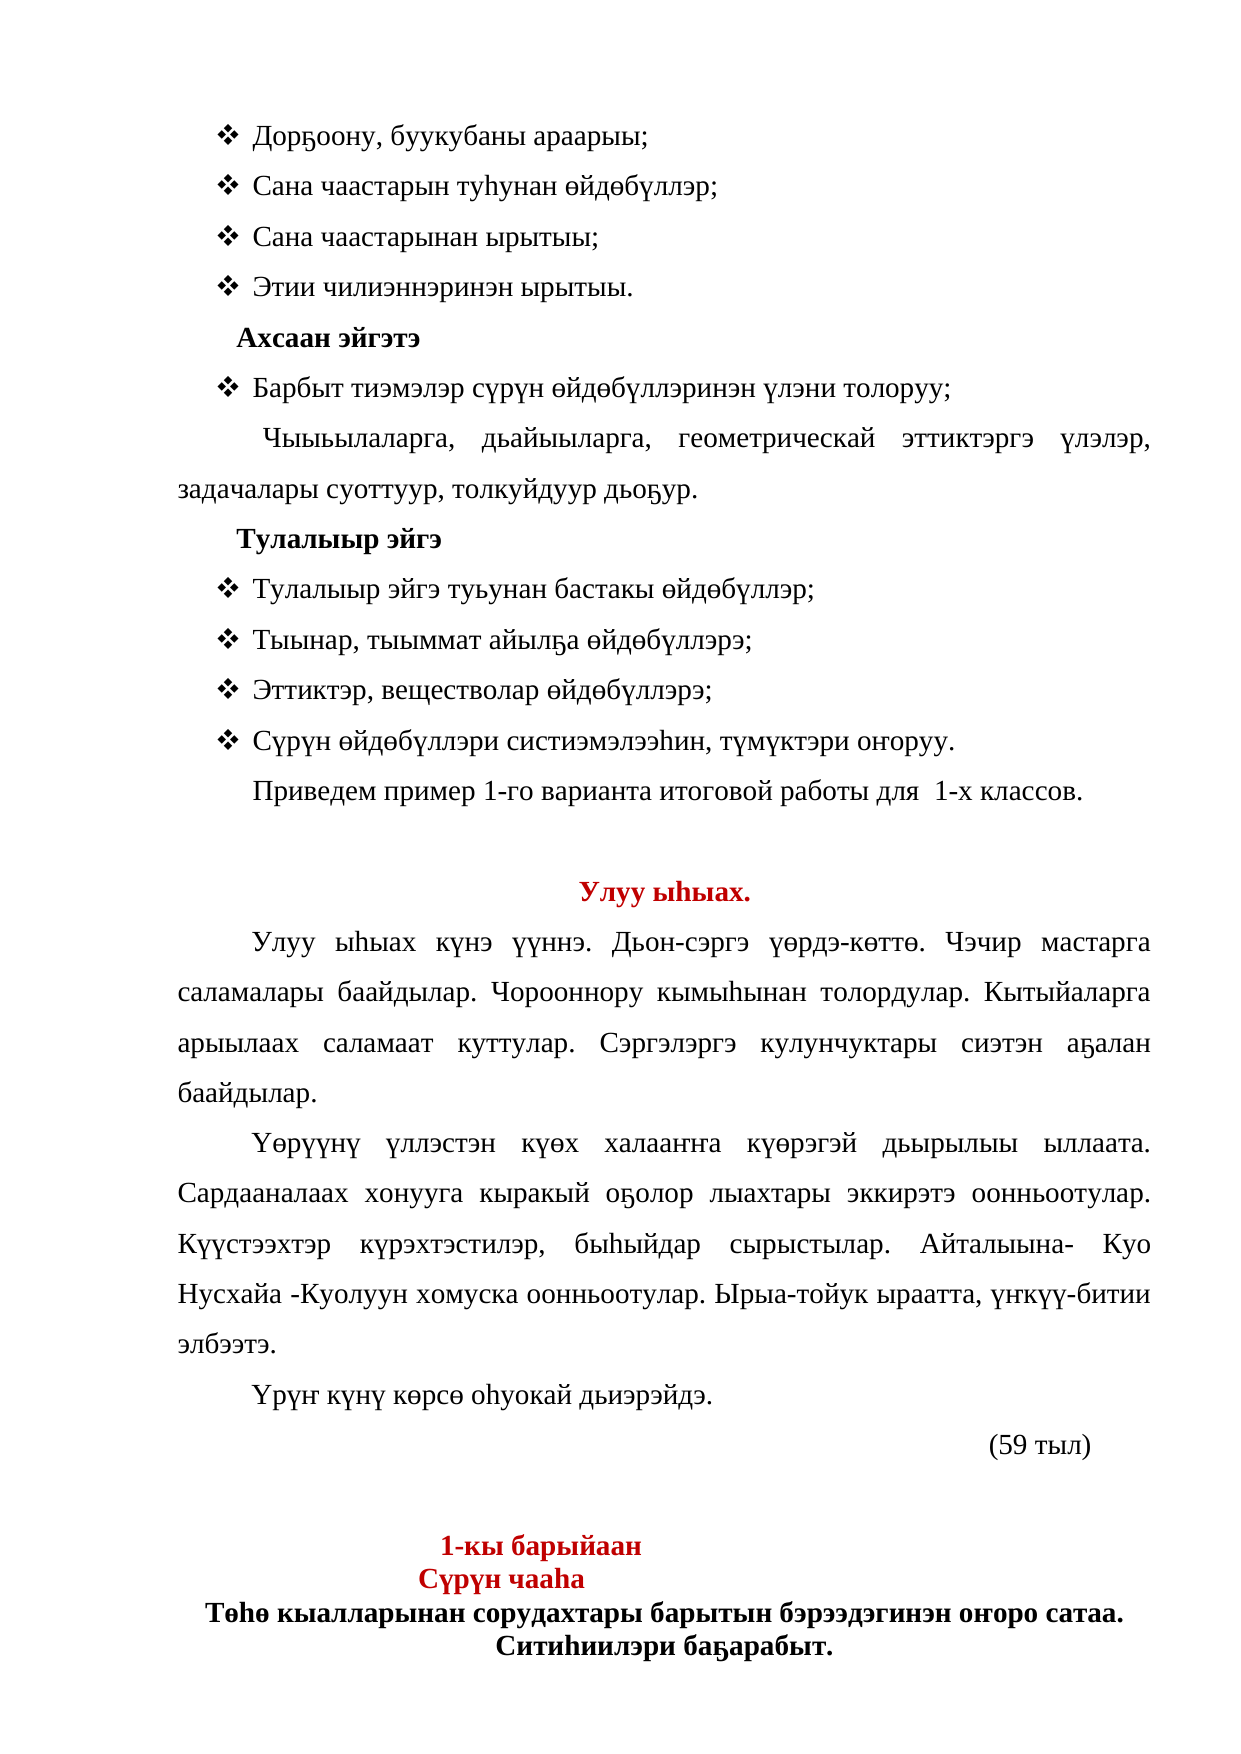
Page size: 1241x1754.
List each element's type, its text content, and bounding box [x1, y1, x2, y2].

list Эттиктэр, веществолар өйдөбүллэрэ; [215, 672, 1152, 706]
list Сана чаастарынан ырытыы; [215, 219, 1152, 253]
text 1-кы барыйаан [177, 1528, 1152, 1561]
text Үөрүүнү үллэстэн күөх халааҥҥа күөрэгэй дьырылыы ыллаата. Сардааналаах хонууга кыракый оҕолор лыахтары эккирэтэ оонньоотулар. Күүстээхтэр күрэхтэстилэр, быhыйдар сырыстылар. Айталыына- Куо Нусхайа -Куолуун хомуска оонньоотулар. Ырыа-тойук ыраатта, үҥкүү-битии элбээтэ. [177, 1125, 1152, 1360]
list Сүрүн өйдөбүллэри систиэмэлээһин, түмүктэри оҥоруу. [215, 723, 1152, 756]
text (59 тыл) [177, 1427, 1152, 1461]
text Төhө кыалларынан сорудахтары барытын бэрээдэгинэн оҥоро сатаа. Ситиhиилэри баҕарабыт. [177, 1595, 1152, 1662]
text Үрүҥ күнү көрсө оhуокай дьиэрэйдэ. [177, 1377, 1152, 1410]
text Улуу ыhыах күнэ үүннэ. Дьон-сэргэ үөрдэ-көттө. Чэчир мастарга саламалары баайдылар. Чорооннору кымыhынан толордулар. Кытыйаларга арыылаах саламаат куттулар. Сэргэлэргэ кулунчуктары сиэтэн аҕалан баайдылар. [177, 924, 1152, 1108]
text Тулалыыр эйгэ [177, 521, 1152, 555]
text Улуу ыhыах. [177, 874, 1152, 907]
text Приведем пример 1-го варианта итоговой работы для 1-х классов. [252, 773, 1152, 807]
list Этии чилиэннэринэн ырытыы. [215, 269, 1152, 303]
list Дорҕоону, буукубаны араарыы; [215, 118, 1152, 152]
text Сүрүн чааһа [177, 1561, 1152, 1595]
list Тулалыыр эйгэ туьунан бастакы өйдөбүллэр; [215, 571, 1152, 605]
text Ахсаан эйгэтэ [177, 320, 1152, 353]
list Барбыт тиэмэлэр сүрүн өйдөбүллэринэн үлэни толоруу; [215, 370, 1152, 404]
list Сана чаастарын туһунан өйдөбүллэр; [215, 168, 1152, 202]
list Тыынар, тыыммат айылҕа өйдөбүллэрэ; [215, 622, 1152, 656]
text Чыыьылаларга, дьайыыларга, геометрическай эттиктэргэ үлэлэр, задачалары суоттуур, толкуйдуур дьоҕур. [177, 421, 1152, 504]
